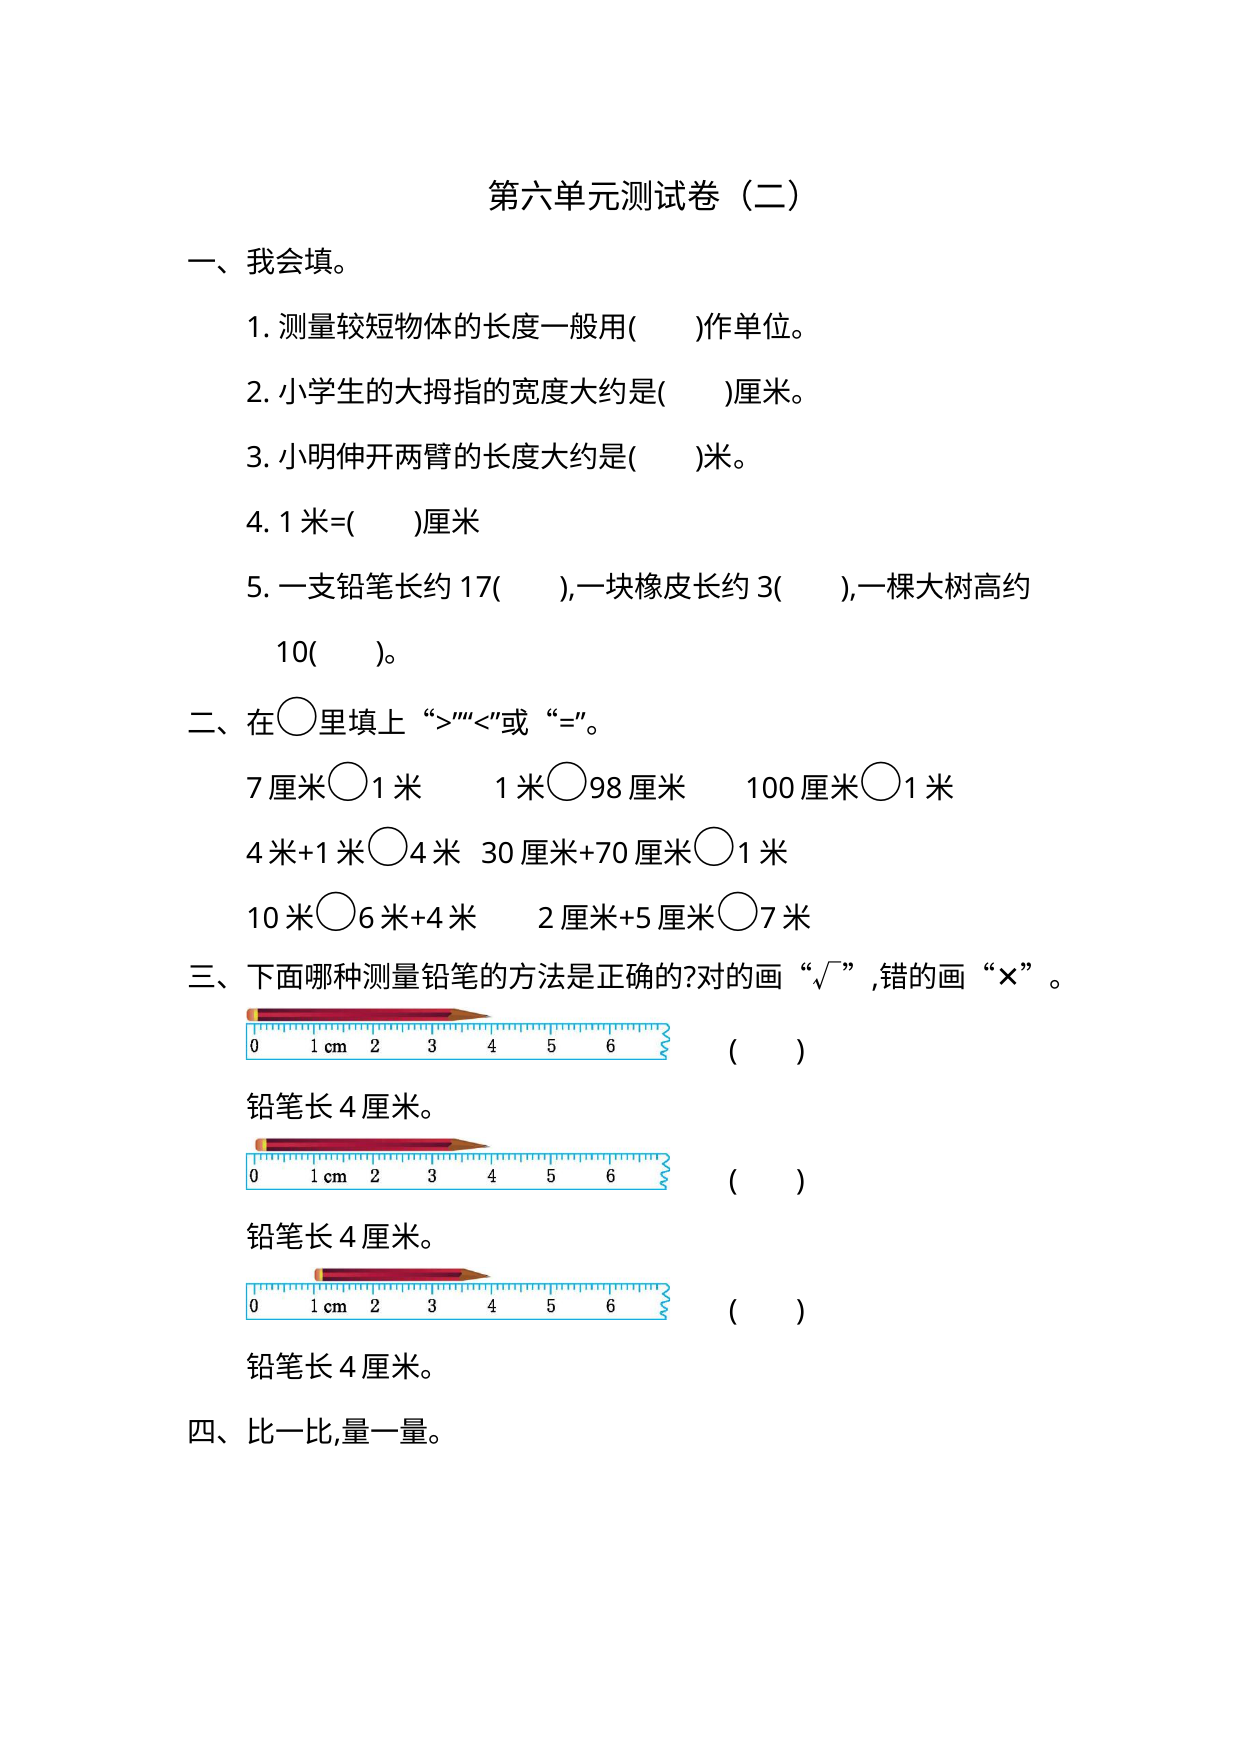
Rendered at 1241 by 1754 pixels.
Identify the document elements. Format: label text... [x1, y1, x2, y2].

text 10米○6米+4米 2厘米+5厘米○7米 [187, 877, 1053, 942]
text 4米+1米○4米 30厘米+70厘米○1米 [187, 812, 1053, 877]
text 四、比一比,量一量。 [187, 1397, 1053, 1462]
text 三、下面哪种测量铅笔的方法是正确的?对的画“√”,错的画“✕”。 [187, 942, 1053, 1007]
text 铅笔长4厘米。 [187, 1072, 1053, 1137]
text 铅笔长4厘米。 [187, 1332, 1053, 1397]
text 1. 测量较短物体的长度一般用( )作单位。 [187, 292, 1053, 357]
text 一、我会填。 [187, 227, 1053, 292]
text 2. 小学生的大拇指的宽度大约是( )厘米。 [187, 357, 1053, 422]
picture [245, 1137, 671, 1190]
text 第六单元测试卷（二） [187, 162, 1053, 227]
text 7厘米○1米 1米○98厘米 100厘米○1米 [187, 747, 1053, 812]
picture [245, 1007, 671, 1060]
text 二、在○里填上“>”“<”或“=”。 [187, 682, 1053, 747]
text 3. 小明伸开两臂的长度大约是( )米。 [187, 422, 1053, 487]
text 5. 一支铅笔长约17( ),一块橡皮长约3( ),一棵大树高约10( )。 [246, 552, 1053, 682]
text 铅笔长4厘米。 [187, 1202, 1053, 1267]
text 4. 1米=( )厘米 [187, 487, 1053, 552]
picture [245, 1267, 671, 1320]
